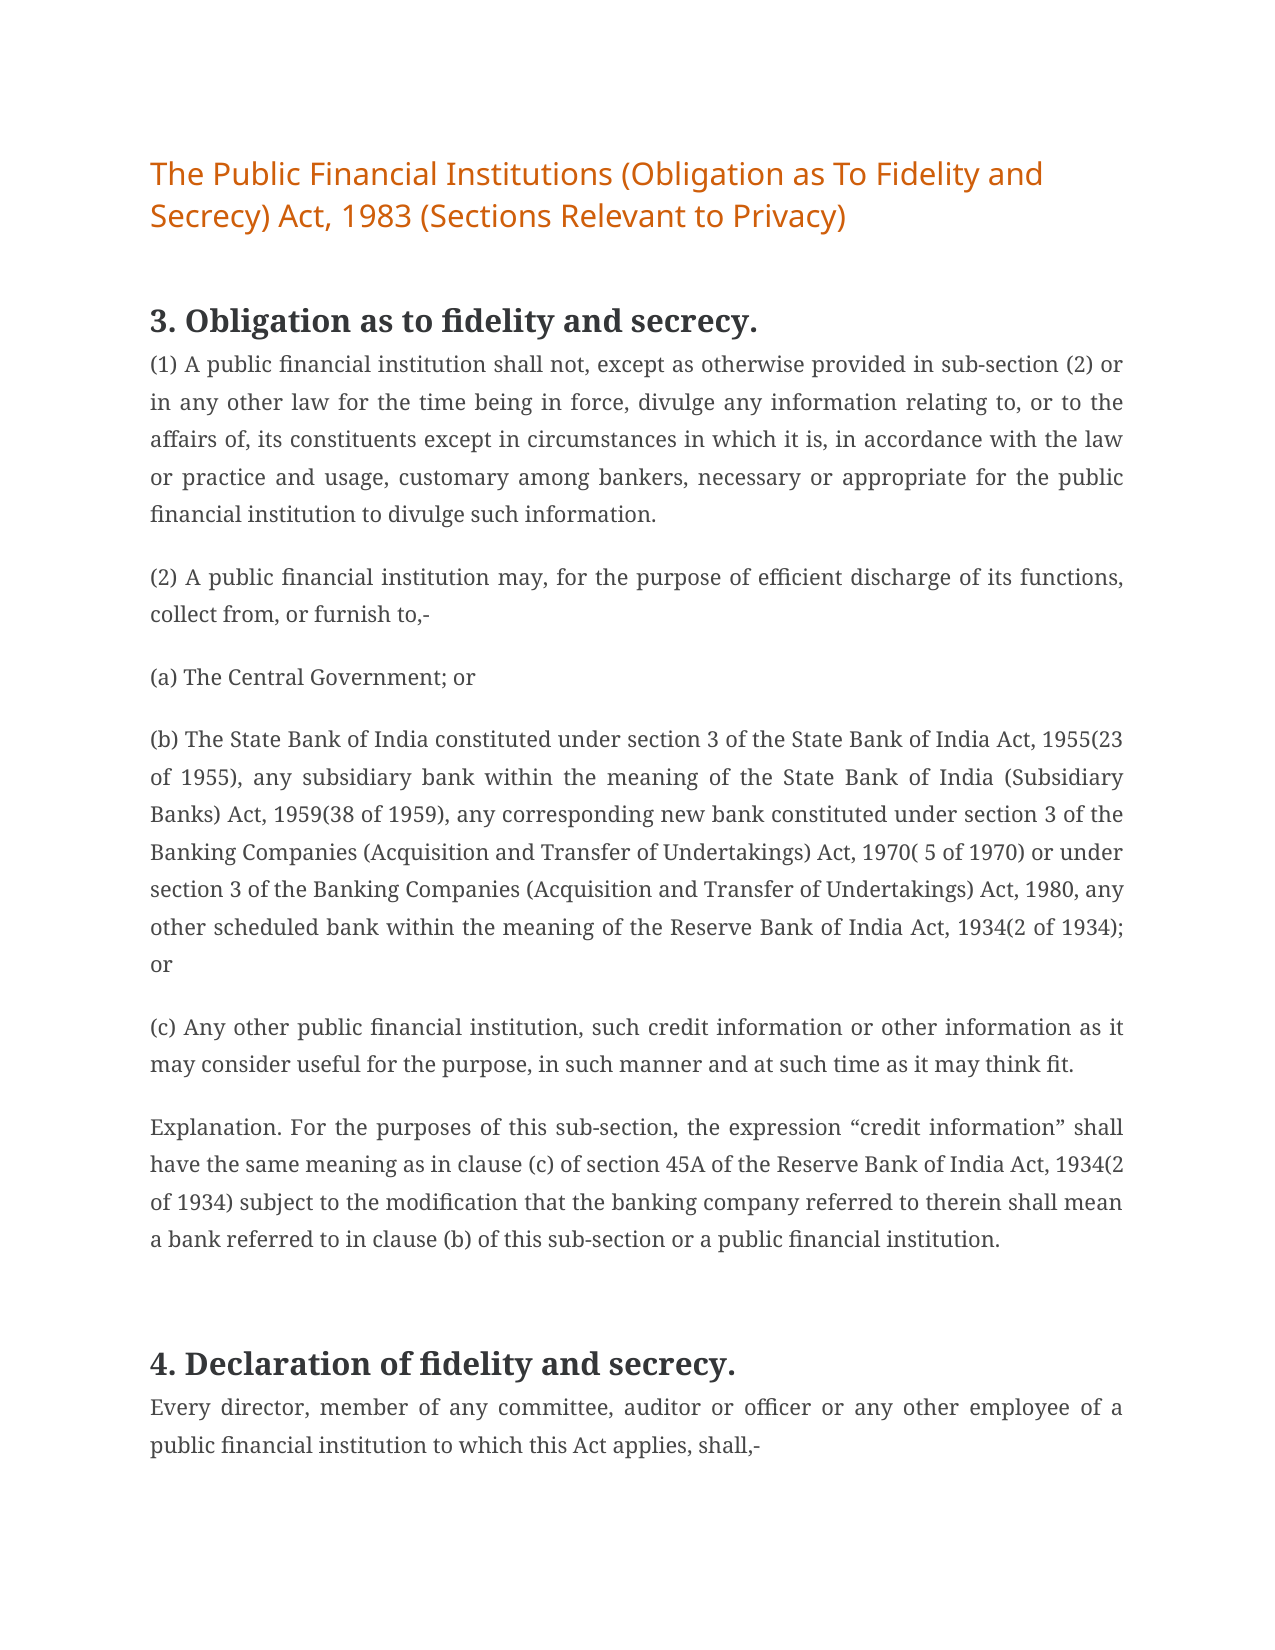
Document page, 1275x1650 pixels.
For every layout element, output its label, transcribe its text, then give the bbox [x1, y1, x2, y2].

text (a) The Central Government; or [150, 654, 1125, 692]
text (2) A public financial institution may, for the purpose of efficient discharge of its functions, collect from, or furnish to,- [150, 554, 1125, 629]
text The Public Financial Institutions (Obligation as To Fidelity and Secrecy) Act, 1983 (Sections Relevant to Privacy) [150, 152, 1125, 237]
text (c) Any other public financial institution, such credit information or other information as it may consider useful for the purpose, in such manner and at such time as it may think fit. [150, 1004, 1125, 1079]
text (1) A public financial institution shall not, except as otherwise provided in sub-section (2) or in any other law for the time being in force, divulge any information relating to, or to the affairs of, its constituents except in circumstances in which it is, in accordance with the law or practice and usage, customary among bankers, necessary or appropriate for the public financial institution to divulge such information. [150, 342, 1125, 529]
text Every director, member of any committee, auditor or officer or any other employee of a public financial institution to which this Act applies, shall,- [150, 1384, 1125, 1459]
text Explanation. For the purposes of this sub-section, the expression “credit information” shall have the same meaning as in clause (c) of section 45A of the Reserve Bank of India Act, 1934(2 of 1934) subject to the modification that the banking company referred to therein shall mean a bank referred to in clause (b) of this sub-section or a public financial institution. [150, 1104, 1125, 1254]
text (b) The State Bank of India constituted under section 3 of the State Bank of India Act, 1955(23 of 1955), any subsidiary bank within the meaning of the State Bank of India (Subsidiary Banks) Act, 1959(38 of 1959), any corresponding new bank constituted under section 3 of the Banking Companies (Acquisition and Transfer of Undertakings) Act, 1970( 5 of 1970) or under section 3 of the Banking Companies (Acquisition and Transfer of Undertakings) Act, 1980, any other scheduled bank within the meaning of the Reserve Bank of India Act, 1934(2 of 1934); or [150, 717, 1125, 979]
subtitle 4. Declaration of fidelity and secrecy. [150, 1342, 1125, 1384]
subtitle 3. Obligation as to fidelity and secrecy. [150, 299, 1125, 342]
